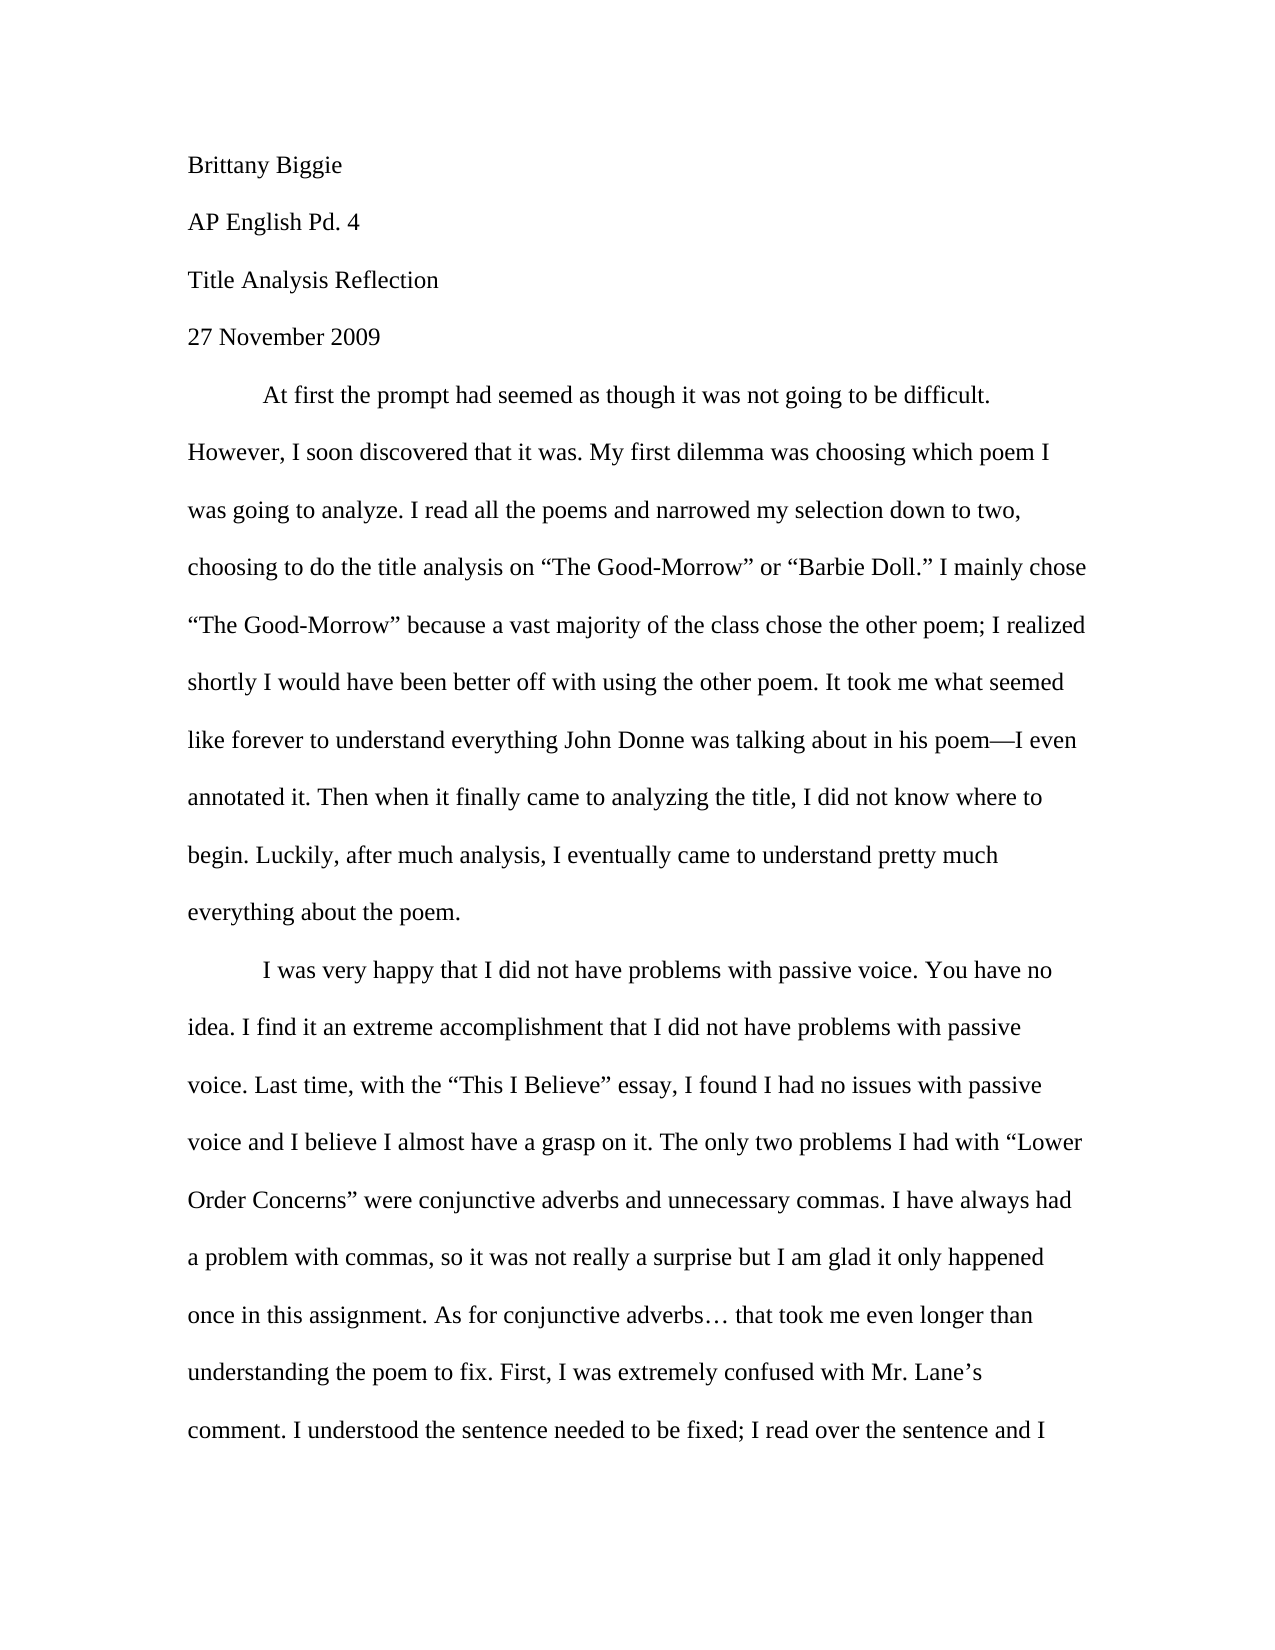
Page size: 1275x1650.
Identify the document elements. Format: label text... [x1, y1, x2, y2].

text Title Analysis Reflection [187, 265, 1087, 294]
text Brittany Biggie [187, 150, 1087, 179]
text At first the prompt had seemed as though it was not going to be difficult. However, I soon discovered that it was. My first dilemma was choosing which poem I was going to analyze. I read all the poems and narrowed my selection down to two, choosing to do the title analysis on “The Good-Morrow” or “Barbie Doll.” I mainly chose “The Good-Morrow” because a vast majority of the class chose the other poem; I realized shortly I would have been better off with using the other poem. It took me what seemed like forever to understand everything John Donne was talking about in his poem—I even annotated it. Then when it finally came to analyzing the title, I did not know where to begin. Luckily, after much analysis, I eventually came to understand pretty much everything about the poem. [187, 380, 1087, 926]
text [187, 955, 1087, 1444]
text AP English Pd. 4 [187, 207, 1087, 236]
